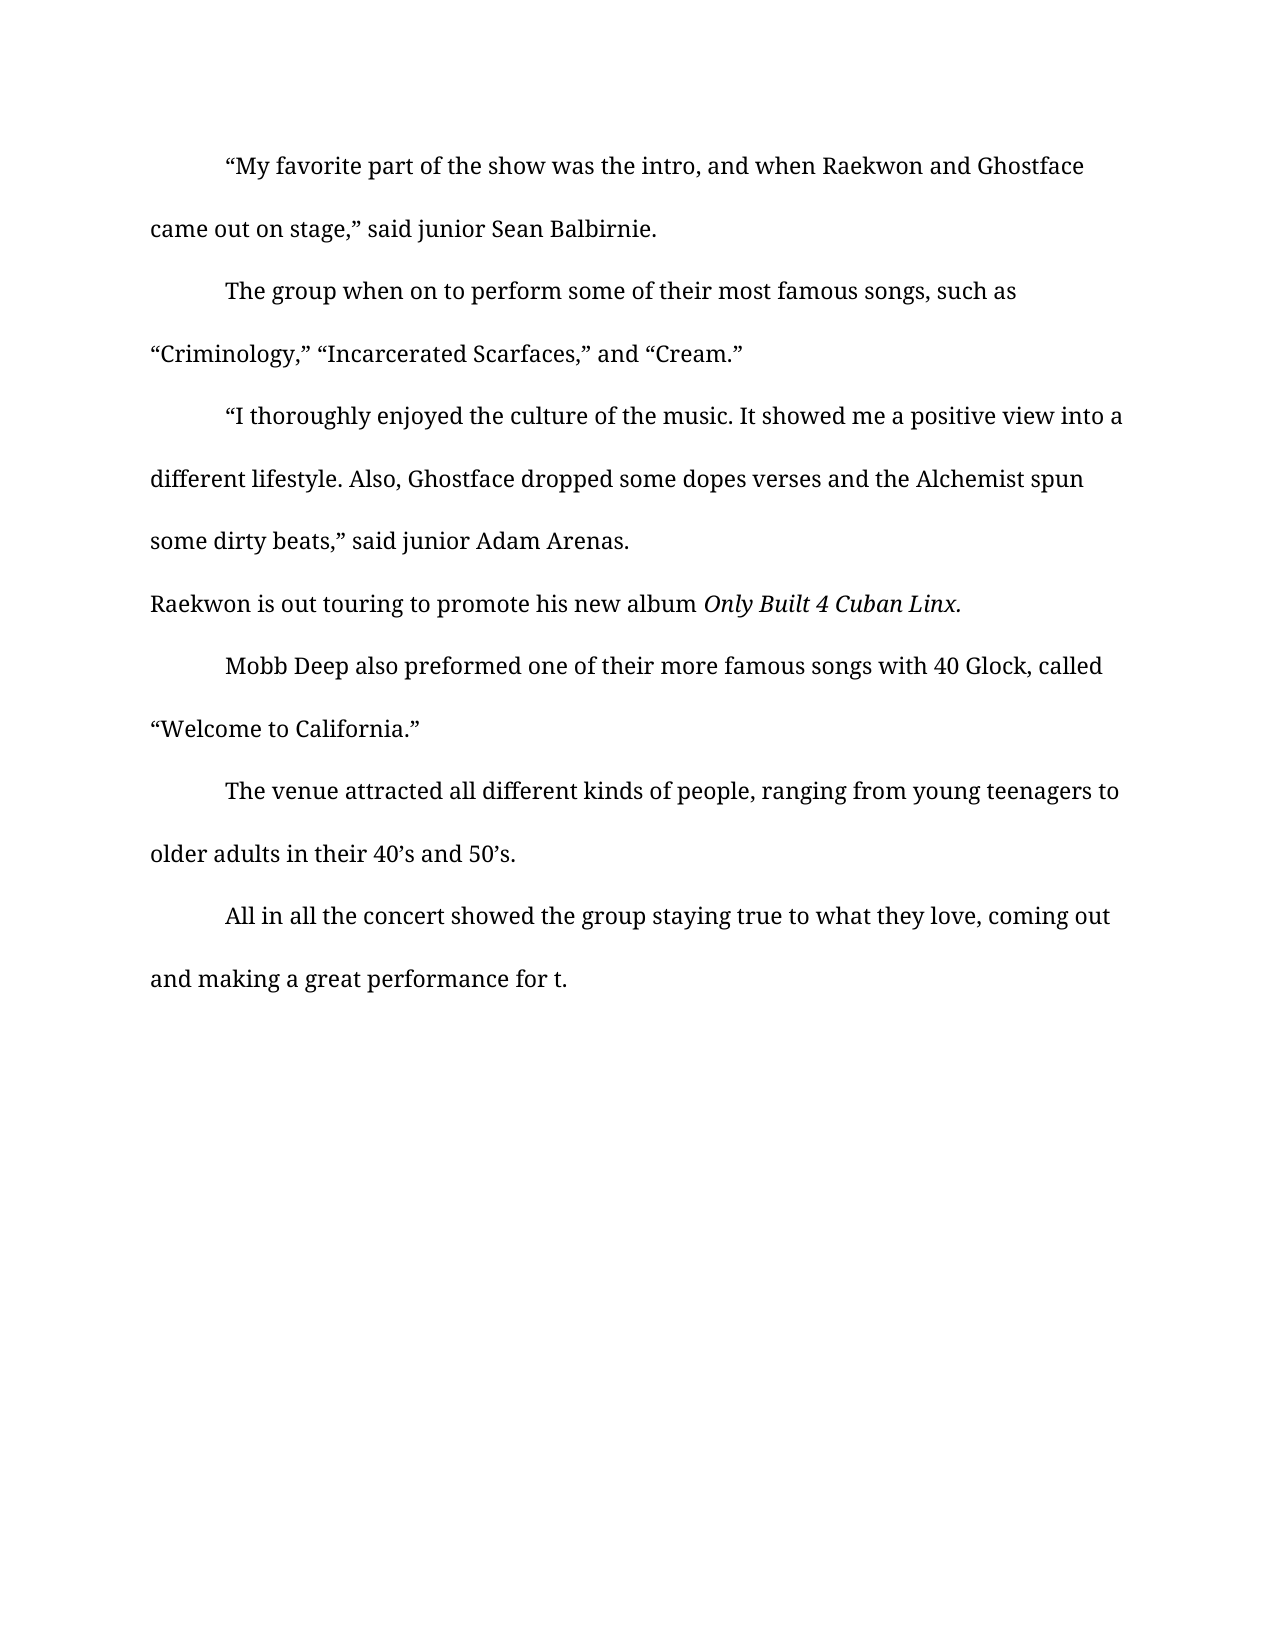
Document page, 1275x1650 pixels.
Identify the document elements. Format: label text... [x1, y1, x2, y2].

text Raekwon is out touring to promote his new album Only Built 4 Cuban Linx. [150, 587, 1125, 619]
text “I thoroughly enjoyed the culture of the music. It showed me a positive view into a different lifestyle. Also, Ghostface dropped some dopes verses and the Alchemist spun some dirty beats,” said junior Adam Arenas. [150, 400, 1125, 556]
text All in all the concert showed the group staying true to what they love, coming out and making a great performance for t. [150, 900, 1125, 994]
text The group when on to perform some of their most famous songs, such as “Criminology,” “Incarcerated Scarfaces,” and “Cream.” [150, 275, 1125, 369]
text “My favorite part of the show was the intro, and when Raekwon and Ghostface came out on stage,” said junior Sean Balbirnie. [150, 150, 1125, 244]
text Mobb Deep also preformed one of their more famous songs with 40 Glock, called “Welcome to California.” [150, 650, 1125, 744]
text The venue attracted all different kinds of people, ranging from young teenagers to older adults in their 40’s and 50’s. [150, 775, 1125, 869]
